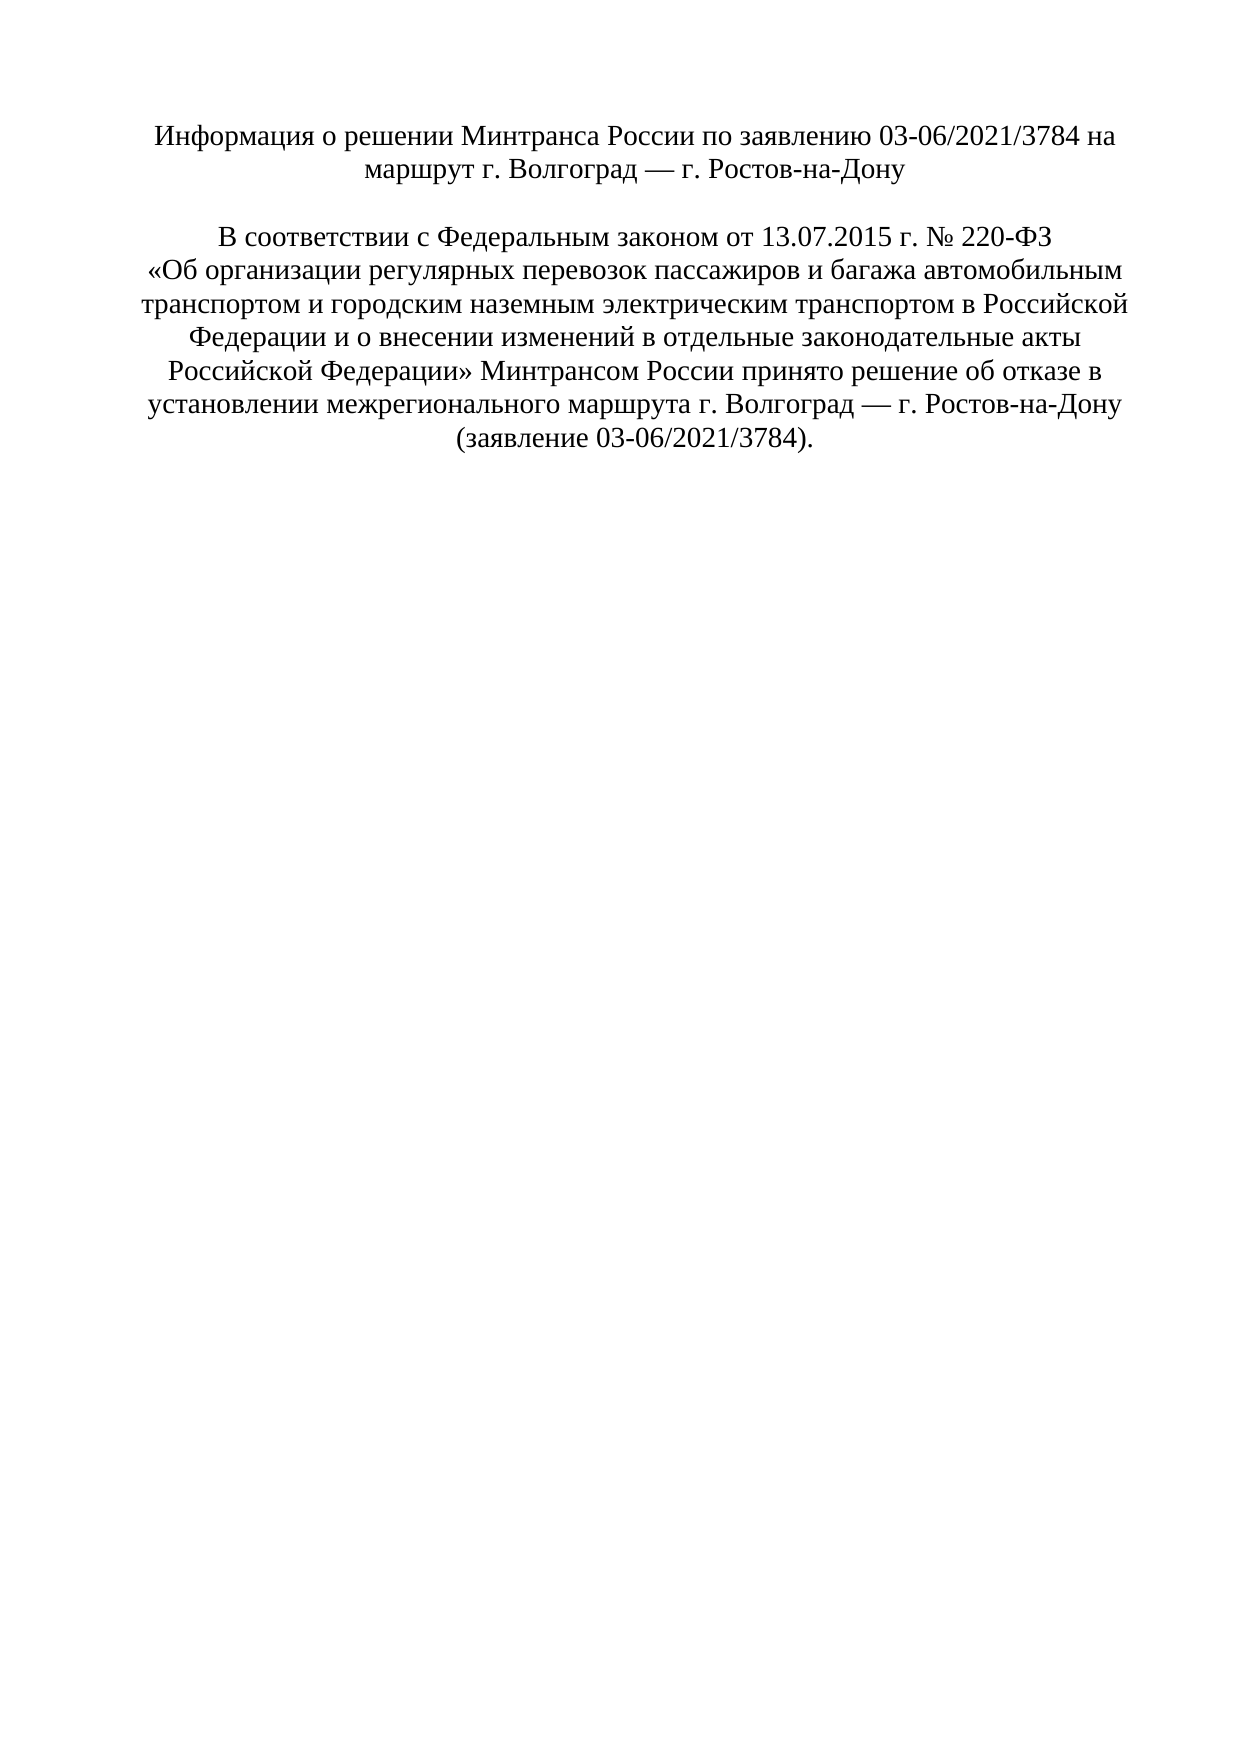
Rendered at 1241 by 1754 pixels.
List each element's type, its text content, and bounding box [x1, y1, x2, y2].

text В соответствии с Федеральным законом от 13.07.2015 г. № 220-ФЗ «Об организации регулярных перевозок пассажиров и багажа автомобильным транспортом и городским наземным электрическим транспортом в Российской Федерации и о внесении изменений в отдельные законодательные акты Российской Федерации» Минтрансом России принято решение об отказе в установлении межрегионального маршрута г. Волгоград — г. Ростов-на-Дону (заявление 03-06/2021/3784). [118, 219, 1152, 453]
text Информация о решении Минтранса России по заявлению 03-06/2021/3784 на маршрут г. Волгоград — г. Ростов-на-Дону [118, 118, 1152, 185]
